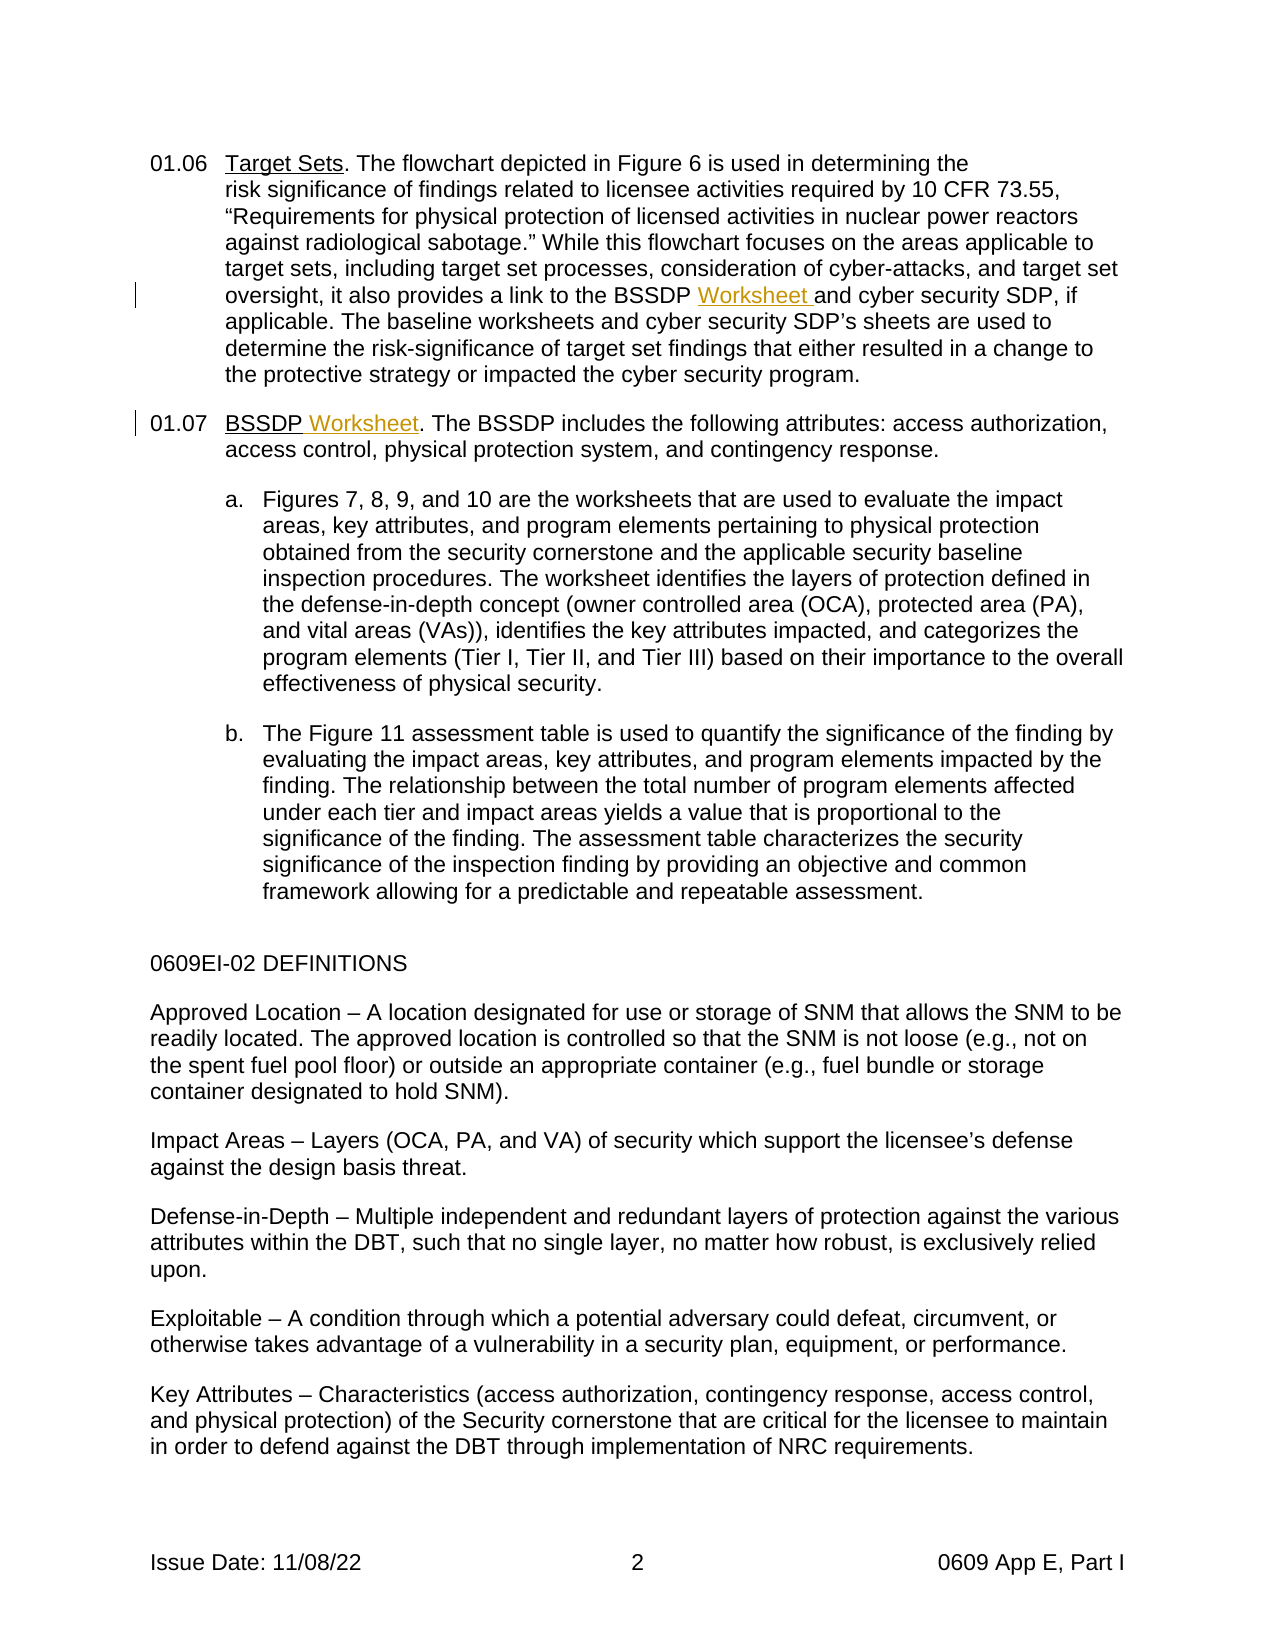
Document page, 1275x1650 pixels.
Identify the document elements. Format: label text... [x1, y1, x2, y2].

text 01.06 Target Sets. The flowchart depicted in Figure 6 is used in determining the risk significance of findings related to licensee activities required by 10 CFR 73.55, “Requirements for physical protection of licensed activities in nuclear power reactors against radiological sabotage.” While this flowchart focuses on the areas applicable to target sets, including target set processes, consideration of cyber-attacks, and target set oversight, it also provides a link to the BSSDP and cyber security SDP, if applicable. The baseline worksheets and cyber security SDP’s sheets are used to determine the risk-significance of target set findings that either resulted in a change to the protective strategy or impacted the cyber security program. [150, 150, 1125, 387]
text 01.07 BSSDP. The BSSDP includes the following attributes: access authorization, access control, physical protection system, and contingency response. [150, 410, 1125, 463]
list Figures 7, 8, 9, and 10 are the worksheets that are used to evaluate the impact areas, key attributes, and program elements pertaining to physical protection obtained from the security cornerstone and the applicable security baseline inspection procedures. The worksheet identifies the layers of protection defined in the defense-in-depth concept (owner controlled area (OCA), protected area (PA), and vital areas (VAs)), identifies the key attributes impacted, and categorizes the program elements (Tier I, Tier II, and Tier III) based on their importance to the overall effectiveness of physical security. [225, 486, 1125, 697]
text Exploitable – A condition through which a potential adversary could defeat, circumvent, or otherwise takes advantage of a vulnerability in a security plan, equipment, or performance. [150, 1305, 1125, 1358]
list The Figure 11 assessment table is used to quantify the significance of the finding by evaluating the impact areas, key attributes, and program elements impacted by the finding. The relationship between the total number of program elements affected under each tier and impact areas yields a value that is proportional to the significance of the finding. The assessment table characterizes the security significance of the inspection finding by providing an objective and common framework allowing for a predictable and repeatable assessment. [225, 719, 1125, 904]
text Defense-in-Depth – Multiple independent and redundant layers of protection against the various attributes within the DBT, such that no single layer, no matter how robust, is exclusively relied upon. [150, 1203, 1125, 1282]
subtitle 0609EI-02 DEFINITIONS [150, 950, 1125, 976]
text Approved Location – A location designated for use or storage of SNM that allows the SNM to be readily located. The approved location is controlled so that the SNM is not loose (e.g., not on the spent fuel pool floor) or outside an appropriate container (e.g., fuel bundle or storage container designated to hold SNM). [150, 999, 1125, 1104]
text Impact Areas – Layers (OCA, PA, and VA) of security which support the licensee’s defense against the design basis threat. [150, 1127, 1125, 1180]
text Key Attributes – Characteristics (access authorization, contingency response, access control, and physical protection) of the Security cornerstone that are critical for the licensee to maintain in order to defend against the DBT through implementation of NRC requirements. [150, 1381, 1125, 1460]
